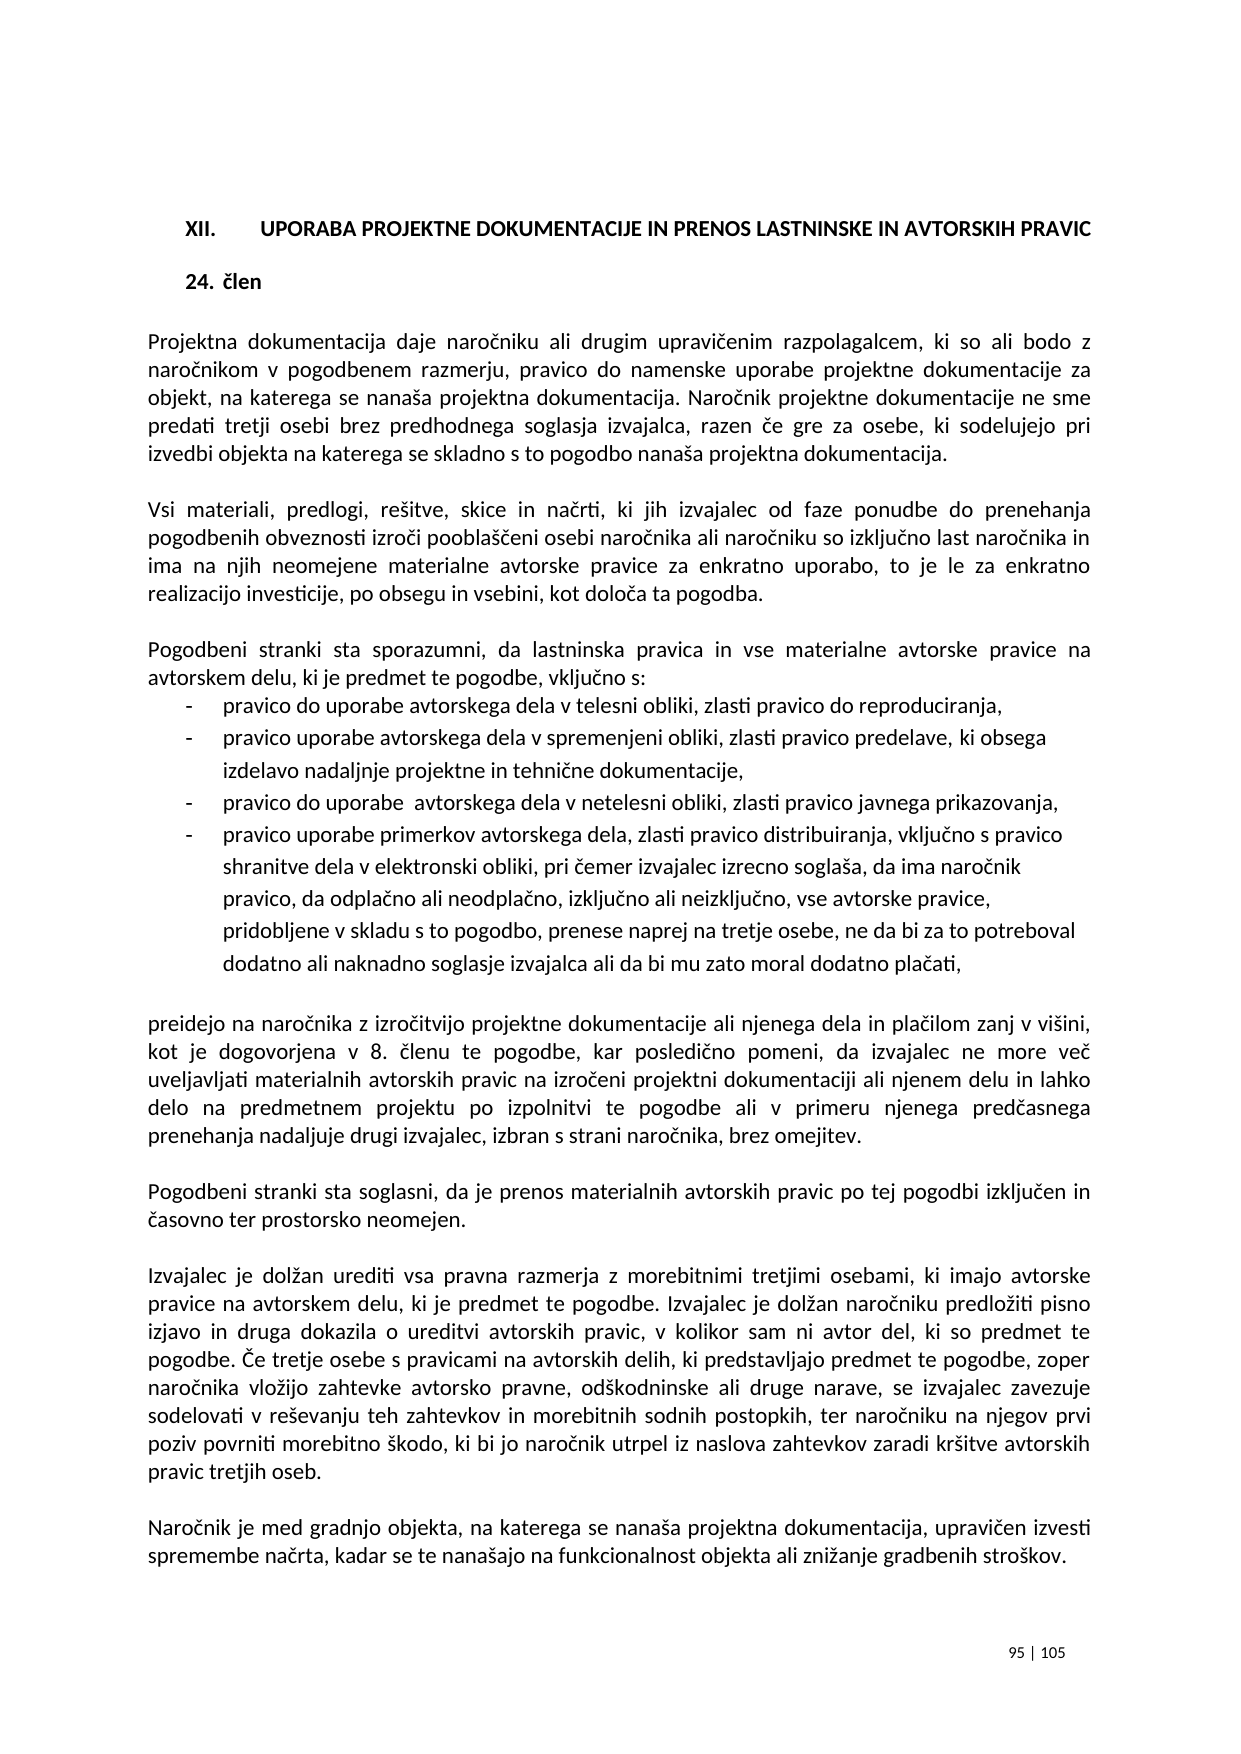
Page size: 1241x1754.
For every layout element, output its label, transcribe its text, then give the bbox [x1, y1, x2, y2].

text Projektna dokumentacija daje naročniku ali drugim upravičenim razpolagalcem, ki so ali bodo z naročnikom v pogodbenem razmerju, pravico do namenske uporabe projektne dokumentacije za objekt, na katerega se nanaša projektna dokumentacija. Naročnik projektne dokumentacije ne sme predati tretji osebi brez predhodnega soglasja izvajalca, razen če gre za osebe, ki sodelujejo pri izvedbi objekta na katerega se skladno s to pogodbo nanaša projektna dokumentacija. [148, 327, 1093, 467]
text Pogodbeni stranki sta soglasni, da je prenos materialnih avtorskih pravic po tej pogodbi izključen in časovno ter prostorsko neomejen. [148, 1177, 1093, 1233]
text Izvajalec je dolžan urediti vsa pravna razmerja z morebitnimi tretjimi osebami, ki imajo avtorske pravice na avtorskem delu, ki je predmet te pogodbe. Izvajalec je dolžan naročniku predložiti pisno izjavo in druga dokazila o ureditvi avtorskih pravic, v kolikor sam ni avtor del, ki so predmet te pogodbe. Če tretje osebe s pravicami na avtorskih delih, ki predstavljajo predmet te pogodbe, zoper naročnika vložijo zahtevke avtorsko pravne, odškodninske ali druge narave, se izvajalec zavezuje sodelovati v reševanju teh zahtevkov in morebitnih sodnih postopkih, ter naročniku na njegov prvi poziv povrniti morebitno škodo, ki bi jo naročnik utrpel iz naslova zahtevkov zaradi kršitve avtorskih pravic tretjih oseb. [148, 1261, 1093, 1485]
list pravico do uporabe avtorskega dela v netelesni obliki, zlasti pravico javnega prikazovanja, [185, 788, 1093, 816]
text Vsi materiali, predlogi, rešitve, skice in načrti, ki jih izvajalec od faze ponudbe do prenehanja pogodbenih obveznosti izroči pooblaščeni osebi naročnika ali naročniku so izključno last naročnika in ima na njih neomejene materialne avtorske pravice za enkratno uporabo, to je le za enkratno realizacijo investicije, po obsegu in vsebini, kot določa ta pogodba. [148, 495, 1093, 607]
text Pogodbeni stranki sta sporazumni, da lastninska pravica in vse materialne avtorske pravice na avtorskem delu, ki je predmet te pogodbe, vključno s: [148, 635, 1093, 691]
list pravico do uporabe avtorskega dela v telesni obliki, zlasti pravico do reproduciranja, [185, 691, 1093, 719]
list člen [185, 267, 1093, 295]
list UPORABA PROJEKTNE DOKUMENTACIJE IN PRENOS LASTNINSKE IN AVTORSKIH PRAVIC [185, 214, 1093, 242]
list pravico uporabe primerkov avtorskega dela, zlasti pravico distribuiranja, vključno s pravico shranitve dela v elektronski obliki, pri čemer izvajalec izrecno soglaša, da ima naročnik pravico, da odplačno ali neodplačno, izključno ali neizključno, vse avtorske pravice, pridobljene v skladu s to pogodbo, prenese naprej na tretje osebe, ne da bi za to potreboval dodatno ali naknadno soglasje izvajalca ali da bi mu zato moral dodatno plačati, [185, 820, 1093, 977]
text preidejo na naročnika z izročitvijo projektne dokumentacije ali njenega dela in plačilom zanj v višini, kot je dogovorjena v 8. členu te pogodbe, kar posledično pomeni, da izvajalec ne more več uveljavljati materialnih avtorskih pravic na izročeni projektni dokumentaciji ali njenem delu in lahko delo na predmetnem projektu po izpolnitvi te pogodbe ali v primeru njenega predčasnega prenehanja nadaljuje drugi izvajalec, izbran s strani naročnika, brez omejitev. [148, 1009, 1093, 1149]
text Naročnik je med gradnjo objekta, na katerega se nanaša projektna dokumentacija, upravičen izvesti spremembe načrta, kadar se te nanašajo na funkcionalnost objekta ali znižanje gradbenih stroškov. [148, 1513, 1093, 1569]
list pravico uporabe avtorskega dela v spremenjeni obliki, zlasti pravico predelave, ki obsega izdelavo nadaljnje projektne in tehnične dokumentacije, [185, 723, 1093, 784]
